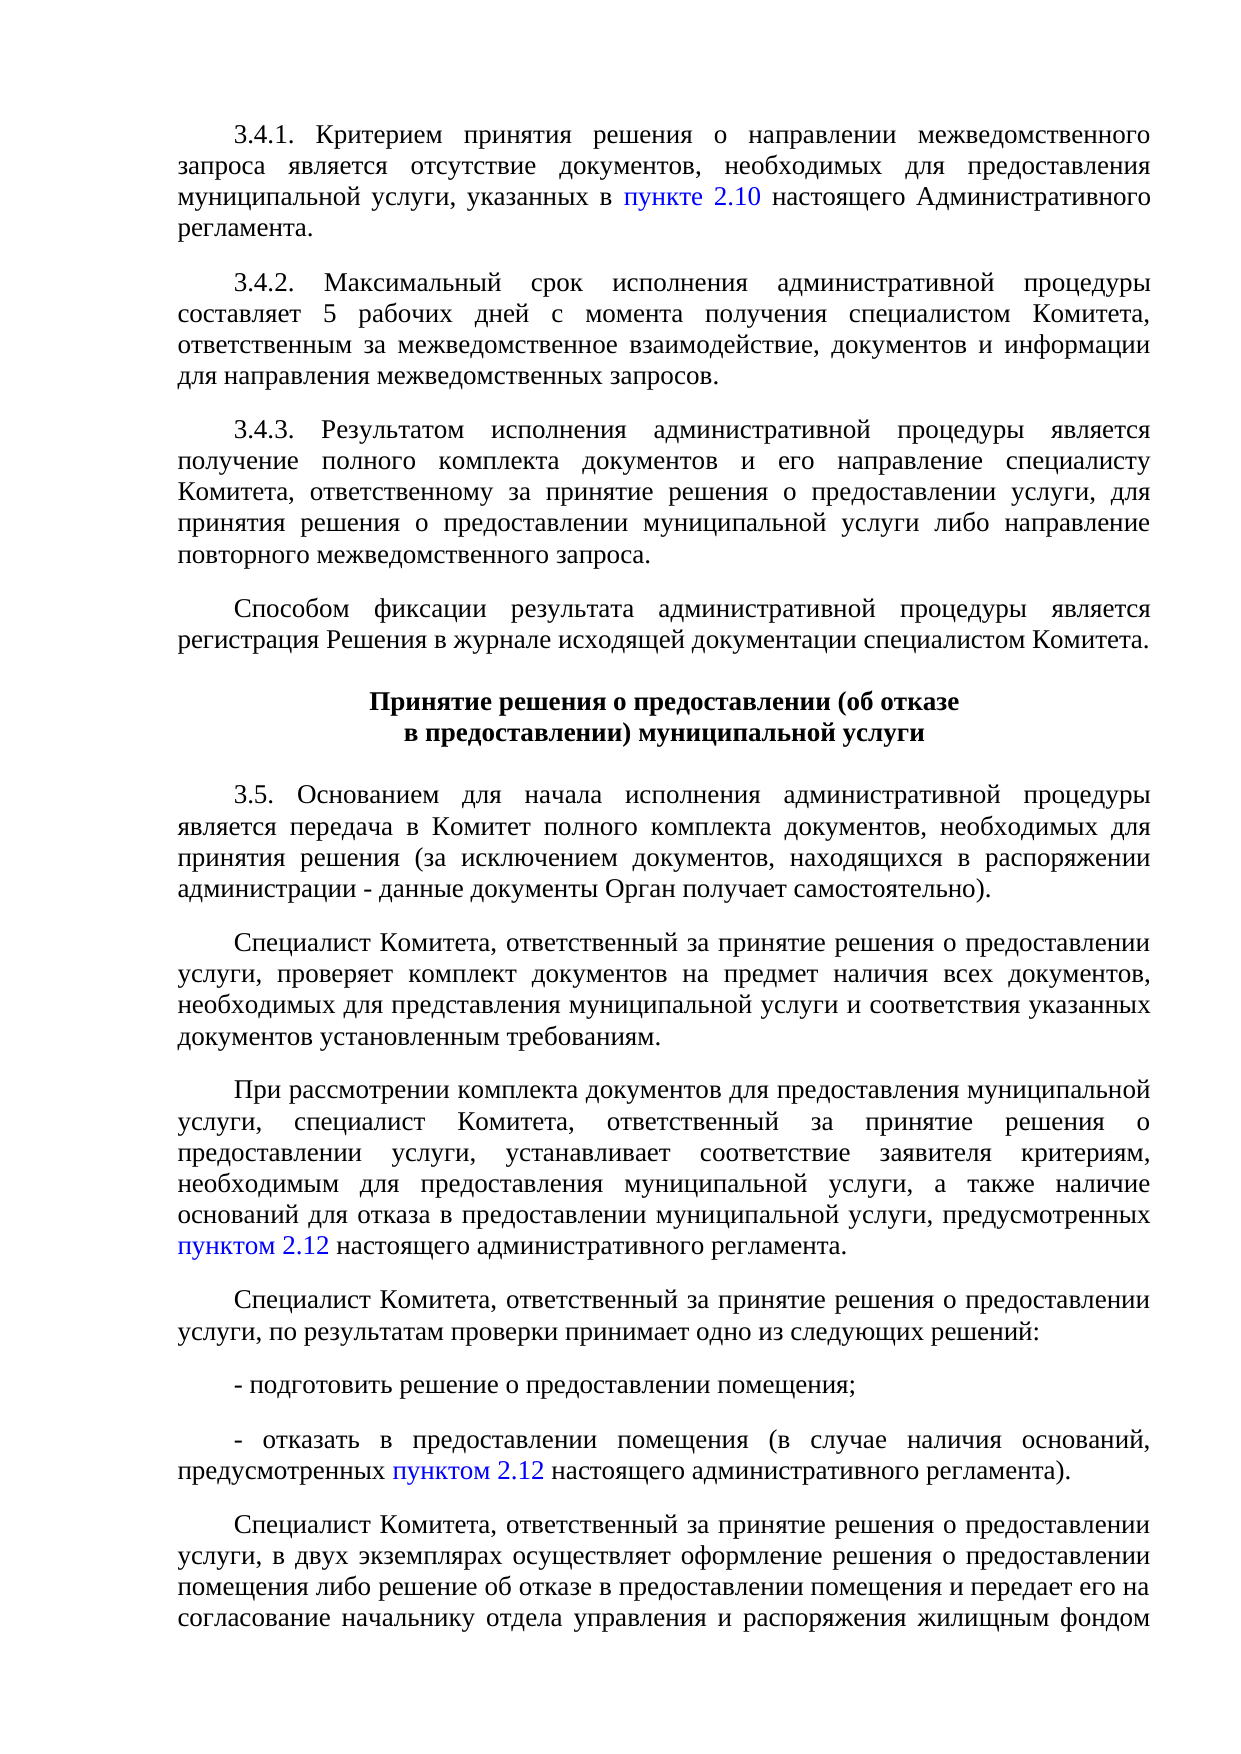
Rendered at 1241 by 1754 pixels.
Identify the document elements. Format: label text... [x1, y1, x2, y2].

title Принятие решения о предоставлении (об отказе [177, 685, 1152, 716]
text Способом фиксации результата административной процедуры является регистрация Решения в журнале исходящей документации специалистом Комитета. [177, 592, 1152, 654]
text При рассмотрении комплекта документов для предоставления муниципальной услуги, специалист Комитета, ответственный за принятие решения о предоставлении услуги, устанавливает соответствие заявителя критериям, необходимым для предоставления муниципальной услуги, а также наличие оснований для отказа в предоставлении муниципальной услуги, предусмотренных пунктом 2.12 настоящего административного регламента. [177, 1074, 1152, 1261]
text - подготовить решение о предоставлении помещения; [177, 1369, 1152, 1400]
text 3.5. Основанием для начала исполнения административной процедуры является передача в Комитет полного комплекта документов, необходимых для принятия решения (за исключением документов, находящихся в распоряжении администрации - данные документы Орган получает самостоятельно). [177, 779, 1152, 903]
text 3.4.3. Результатом исполнения административной процедуры является получение полного комплекта документов и его направление специалисту Комитета, ответственному за принятие решения о предоставлении услуги, для принятия решения о предоставлении муниципальной услуги либо направление повторного межведомственного запроса. [177, 413, 1152, 569]
text - отказать в предоставлении помещения (в случае наличия оснований, предусмотренных пунктом 2.12 настоящего административного регламента). [177, 1423, 1152, 1485]
text Специалист Комитета, ответственный за принятие решения о предоставлении услуги, по результатам проверки принимает одно из следующих решений: [177, 1283, 1152, 1346]
text Специалист Комитета, ответственный за принятие решения о предоставлении услуги, проверяет комплект документов на предмет наличия всех документов, необходимых для представления муниципальной услуги и соответствия указанных документов установленным требованиям. [177, 926, 1152, 1051]
text 3.4.2. Максимальный срок исполнения административной процедуры составляет 5 рабочих дней с момента получения специалистом Комитета, ответственным за межведомственное взаимодействие, документов и информации для направления межведомственных запросов. [177, 266, 1152, 390]
text 3.4.1. Критерием принятия решения о направлении межведомственного запроса является отсутствие документов, необходимых для предоставления муниципальной услуги, указанных в пункте 2.10 настоящего Административного регламента. [177, 118, 1152, 243]
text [177, 1508, 1152, 1632]
title в предоставлении) муниципальной услуги [177, 716, 1152, 747]
